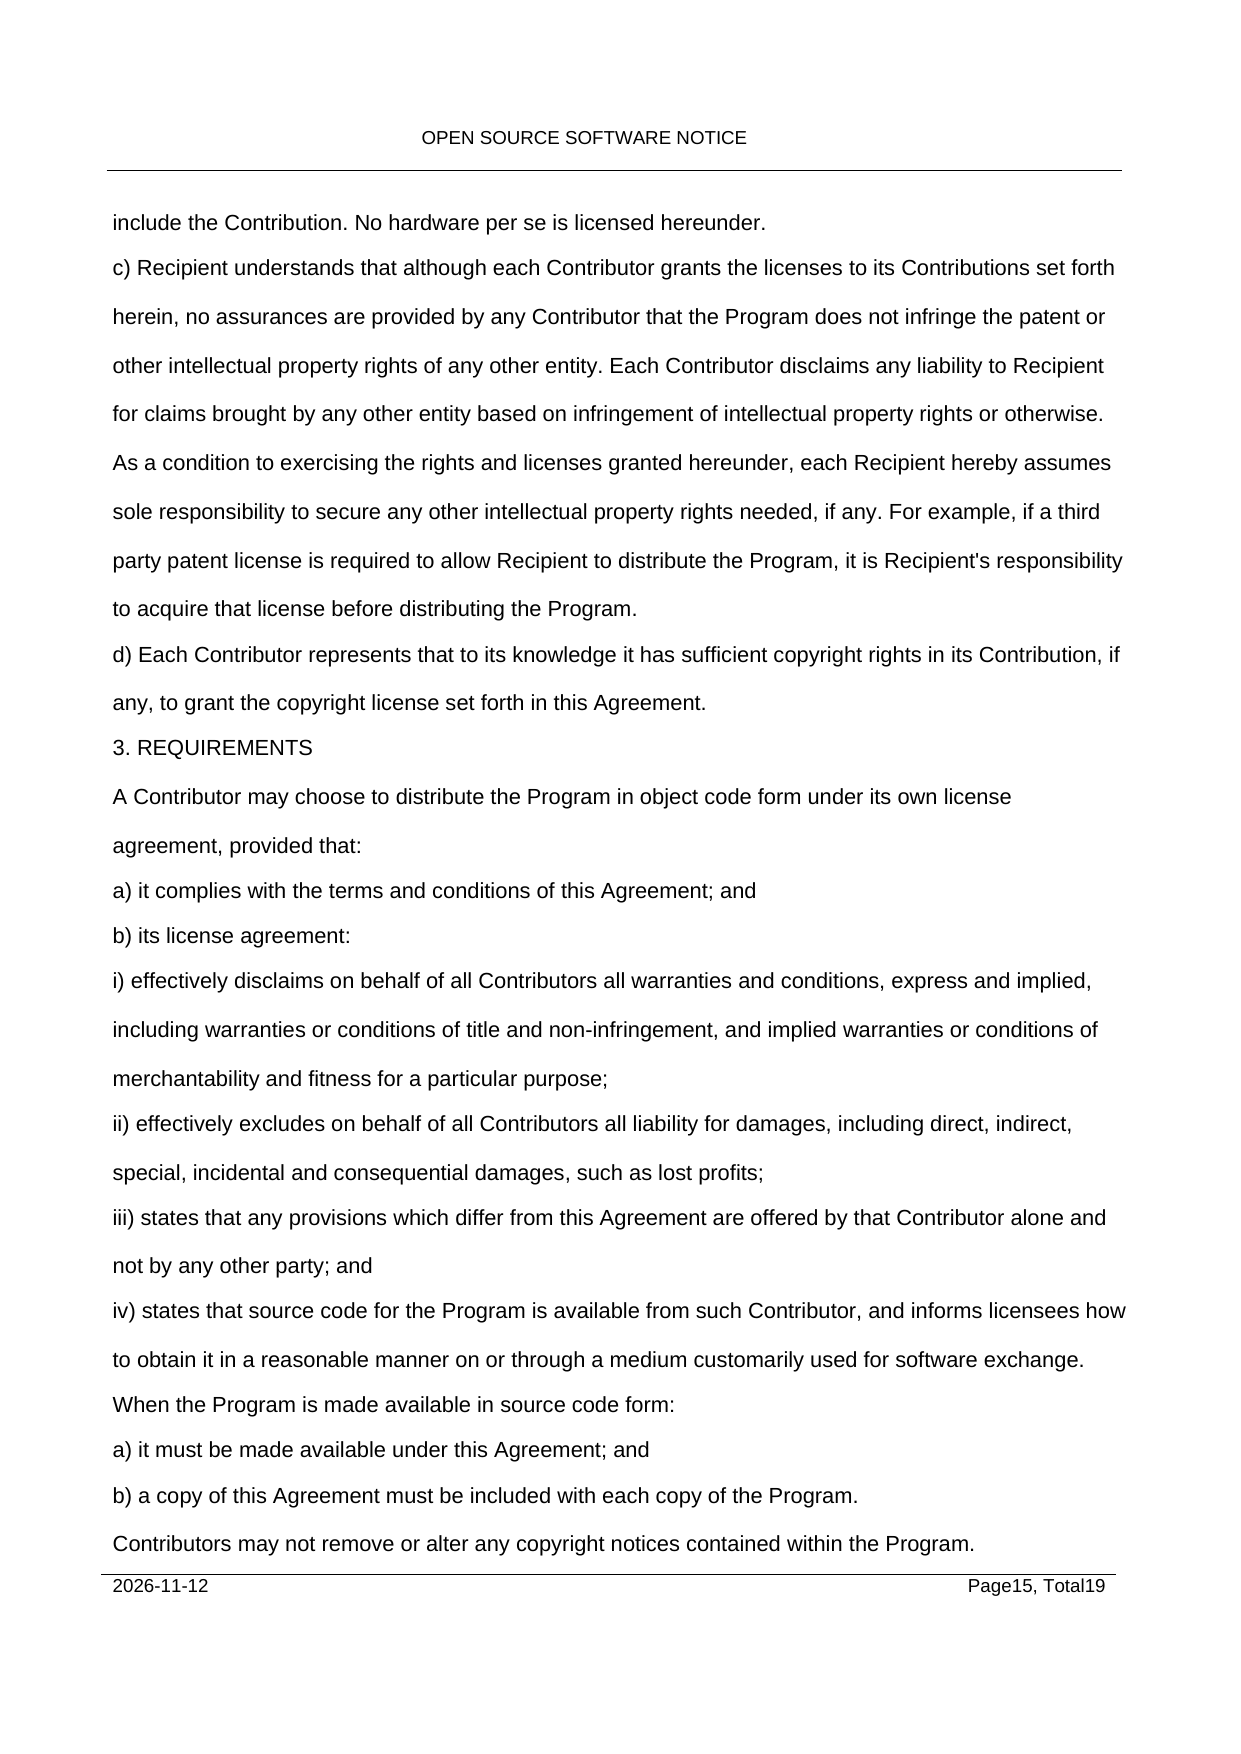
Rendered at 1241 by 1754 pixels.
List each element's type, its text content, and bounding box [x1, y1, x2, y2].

text iv) states that source code for the Program is available from such Contributor, and informs licensees how to obtain it in a reasonable manner on or through a medium customarily used for software exchange. [112, 1295, 1128, 1376]
text a) it complies with the terms and conditions of this Agreement; and [112, 874, 1128, 907]
text 3. REQUIREMENTS A Contributor may choose to distribute the Program in object code form under its own license agreement, provided that: [112, 732, 1128, 862]
text d) Each Contributor represents that to its knowledge it has sufficient copyright rights in its Contribution, if any, to grant the copyright license set forth in this Agreement. [112, 638, 1128, 719]
text i) effectively disclaims on behalf of all Contributors all warranties and conditions, express and implied, including warranties or conditions of title and non-infringement, and implied warranties or conditions of merchantability and fitness for a particular purpose; [112, 964, 1128, 1094]
text ii) effectively excludes on behalf of all Contributors all liability for damages, including direct, indirect, special, incidental and consequential damages, such as lost profits; [112, 1107, 1128, 1188]
text a) it must be made available under this Agreement; and [112, 1434, 1128, 1466]
text b) its license agreement: [112, 919, 1128, 952]
text c) Recipient understands that although each Contributor grants the licenses to its Contributions set forth herein, no assurances are provided by any Contributor that the Program does not infringe the patent or other intellectual property rights of any other entity. Each Contributor disclaims any liability to Recipient for claims brought by any other entity based on infringement of intellectual property rights or otherwise. As a condition to exercising the rights and licenses granted hereunder, each Recipient hereby assumes sole responsibility to secure any other intellectual property rights needed, if any. For example, if a third party patent license is required to allow Recipient to distribute the Program, it is Recipient's responsibility to acquire that license before distributing the Program. [112, 251, 1128, 625]
text When the Program is made available in source code form: [112, 1389, 1128, 1421]
text b) a copy of this Agreement must be included with each copy of the Program. Contributors may not remove or alter any copyright notices contained within the Program. [112, 1479, 1128, 1560]
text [112, 206, 1128, 239]
text iii) states that any provisions which differ from this Agreement are offered by that Contributor alone and not by any other party; and [112, 1201, 1128, 1282]
